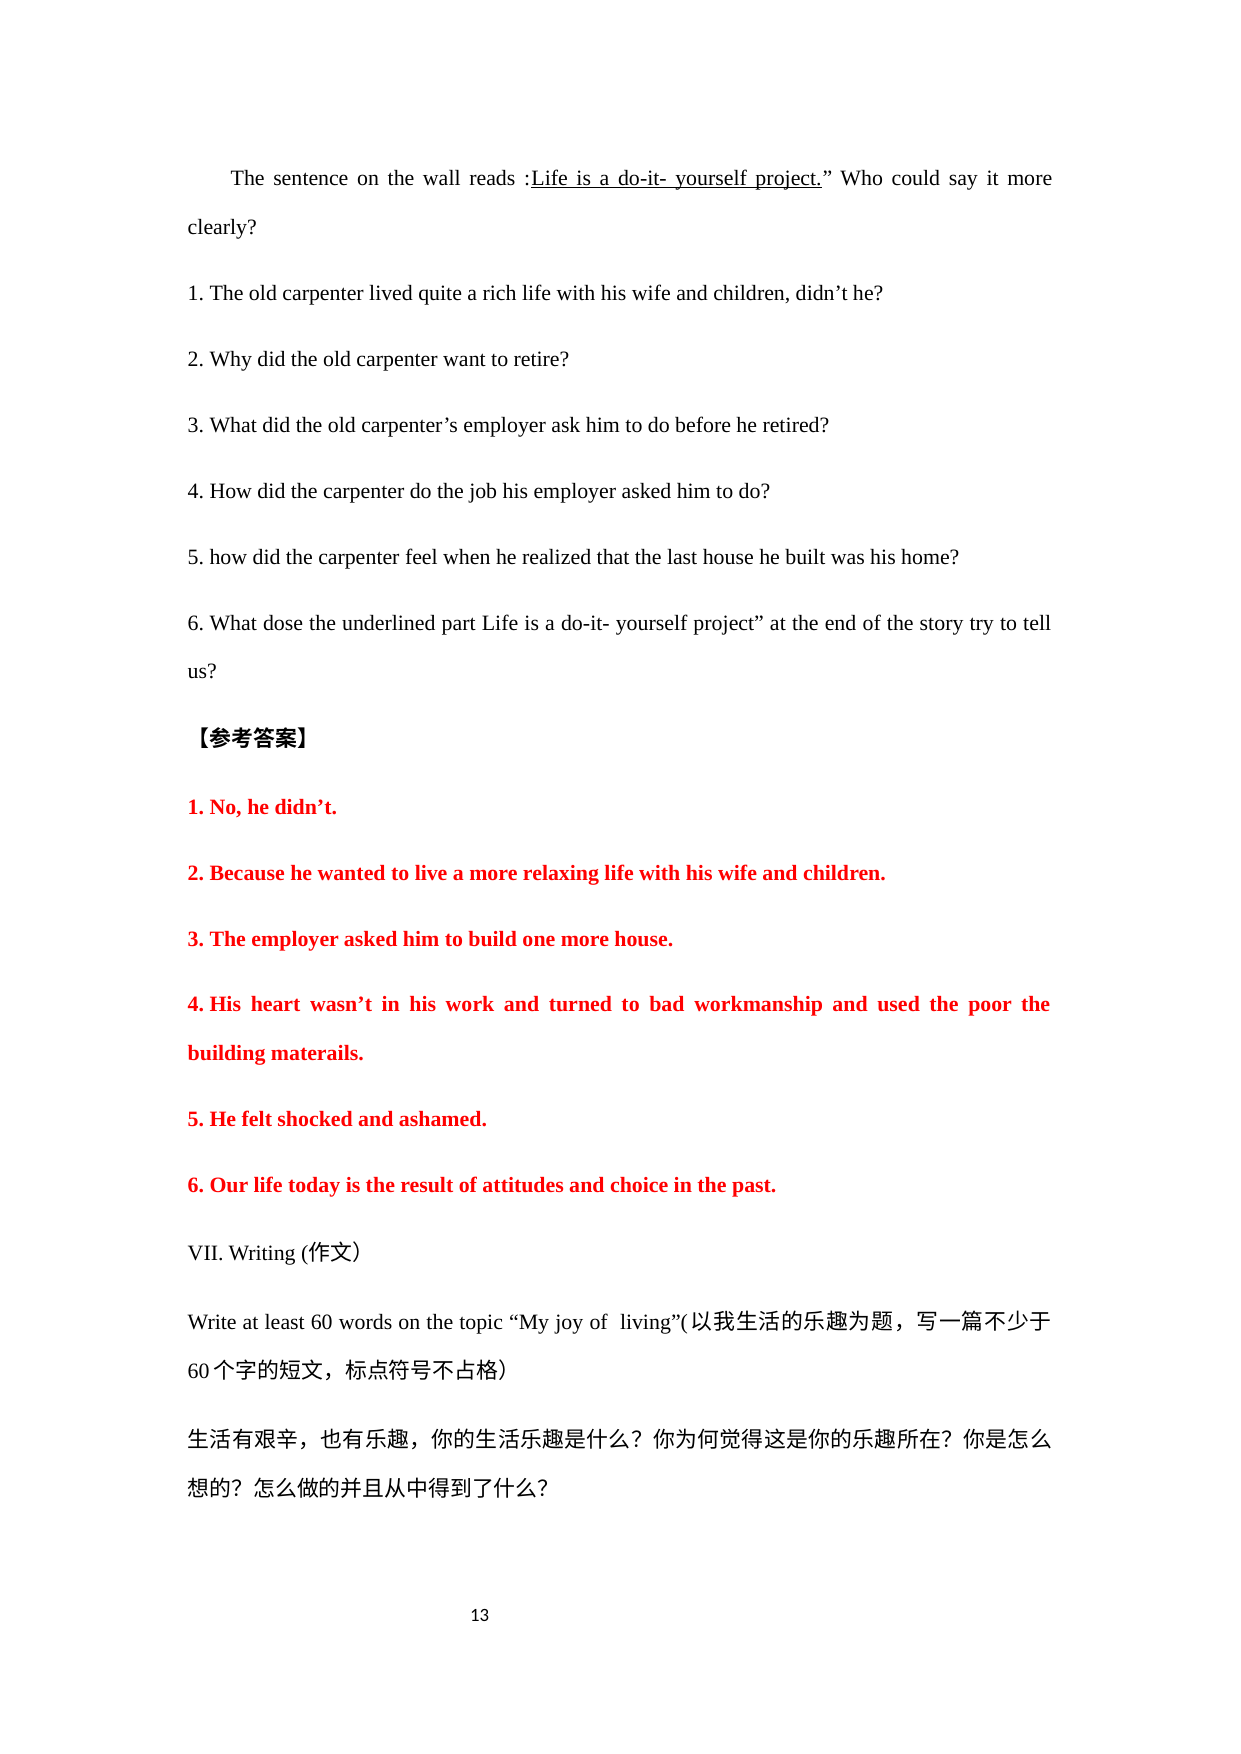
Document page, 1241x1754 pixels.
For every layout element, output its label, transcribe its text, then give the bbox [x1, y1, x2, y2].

list Write at least 60 words on the topic “My joy of living”(以我生活的乐趣为题，写一篇不少于60个字的短文，标点符号不占格） [187, 1303, 1053, 1385]
list He felt shocked and ashamed. [187, 1102, 1053, 1135]
list His heart wasn’t in his work and turned to bad workmanship and used the poor the building materails. [187, 988, 1053, 1069]
list The sentence on the wall reads :Life is a do-it- yourself project.” Who could say it more clearly? [187, 162, 1053, 243]
list 【参考答案】 [187, 721, 1053, 753]
list 生活有艰辛，也有乐趣，你的生活乐趣是什么？你为何觉得这是你的乐趣所在？你是怎么想的？怎么做的并且从中得到了什么？ [187, 1421, 1053, 1503]
list The old carpenter lived quite a rich life with his wife and children, didn’t he? [187, 276, 1053, 309]
list VII. Writing (作文） [187, 1234, 1053, 1267]
list how did the carpenter feel when he realized that the last house he built was his home? [187, 540, 1053, 573]
list How did the carpenter do the job his employer asked him to do? [187, 474, 1053, 507]
list Our life today is the result of attitudes and choice in the past. [187, 1168, 1053, 1201]
list Why did the old carpenter want to retire? [187, 342, 1053, 375]
list The employer asked him to build one more house. [187, 922, 1053, 954]
list What dose the underlined part Life is a do-it- yourself project” at the end of the story try to tell us? [187, 606, 1053, 687]
list Because he wanted to live a more relaxing life with his wife and children. [187, 856, 1053, 888]
list What did the old carpenter’s employer ask him to do before he retired? [187, 408, 1053, 441]
list No, he didn’t. [187, 790, 1053, 822]
